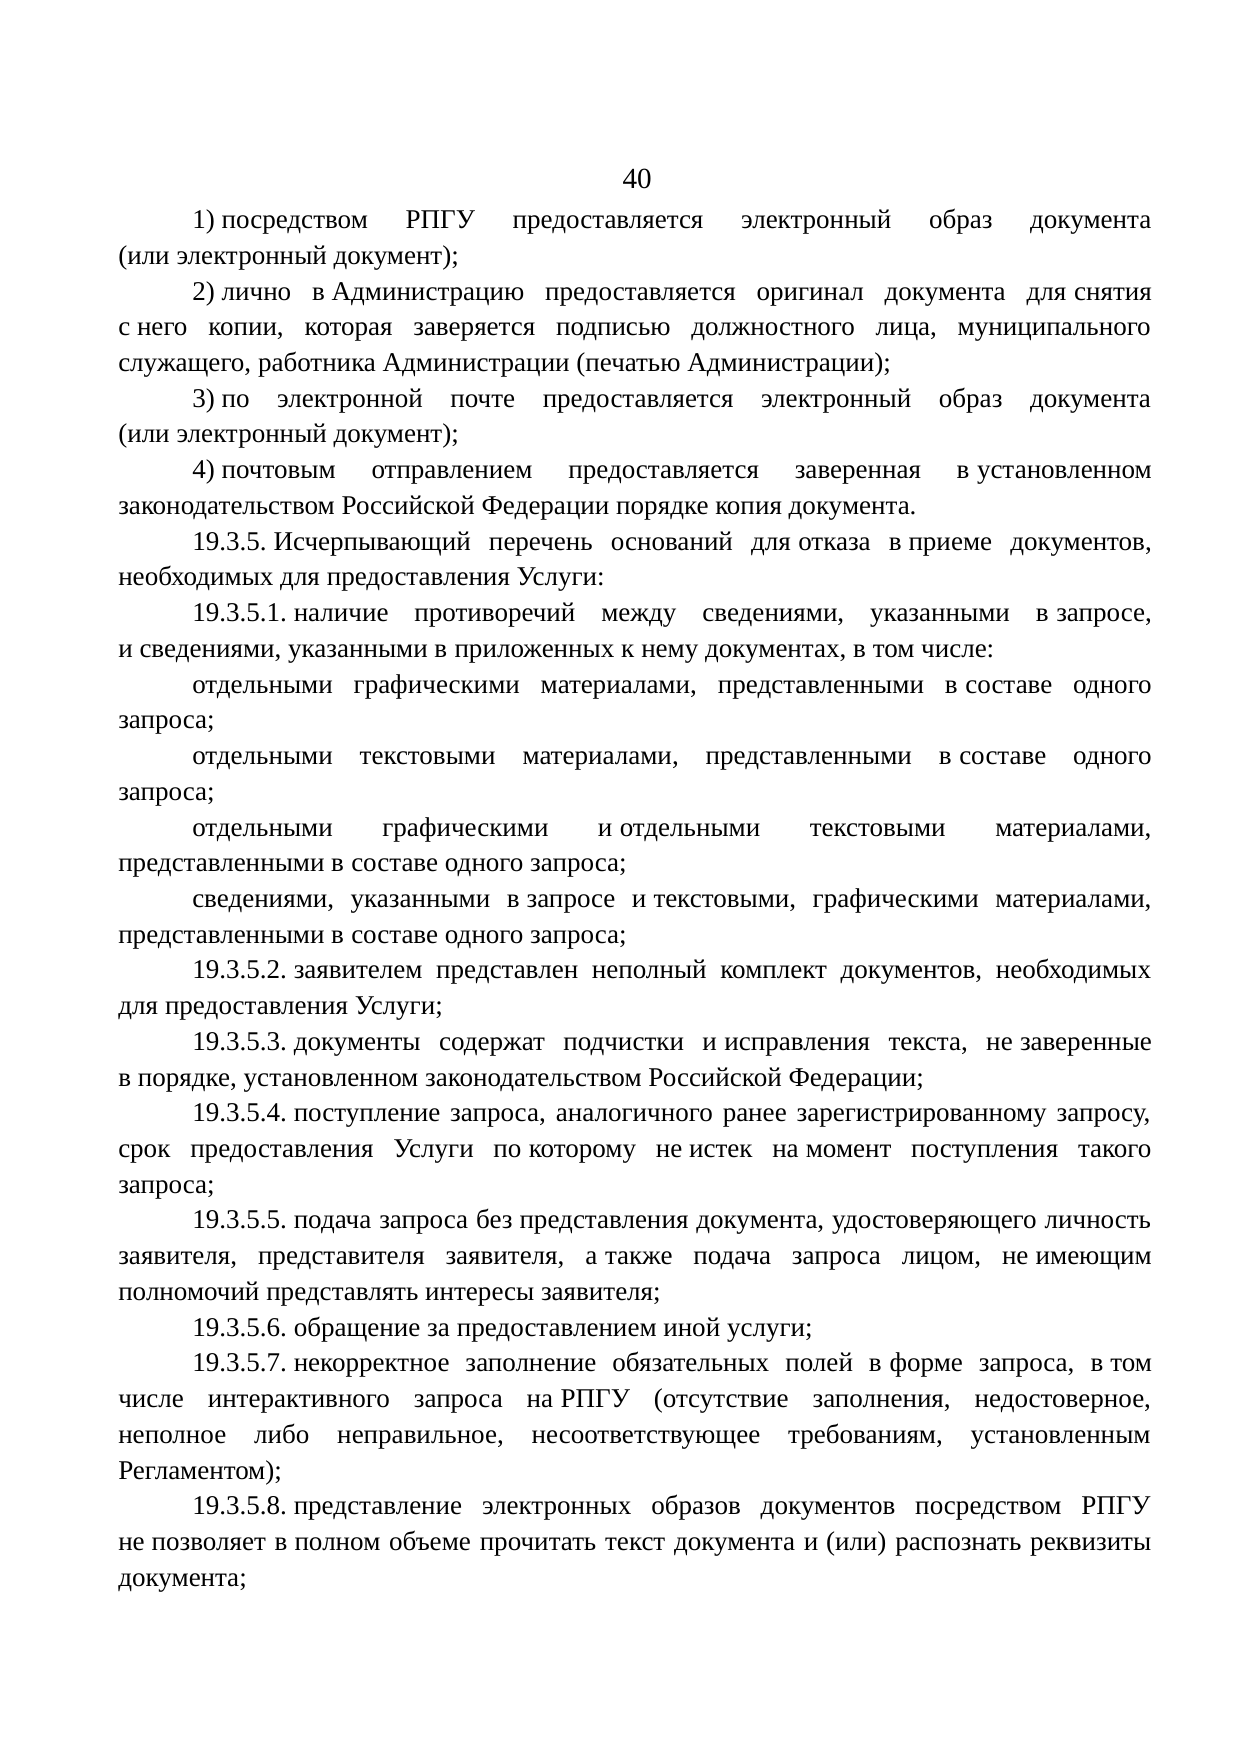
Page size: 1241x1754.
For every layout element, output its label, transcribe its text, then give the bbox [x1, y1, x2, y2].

text 19.3.5.6. обращение за предоставлением иной услуги; [118, 1311, 1152, 1342]
text 19.3.5.2. заявителем представлен неполный комплект документов, необходимых для предоставления Услуги; [118, 953, 1152, 1020]
text 19.3.5.4. поступление запроса, аналогичного ранее зарегистрированному запросу, срок предоставления Услуги по которому не истек на момент поступления такого запроса; [118, 1096, 1152, 1199]
text 19.3.5.8. представление электронных образов документов посредством РПГУ не позволяет в полном объеме прочитать текст документа и (или) распознать реквизиты документа; [118, 1489, 1152, 1592]
text 4) почтовым отправлением предоставляется заверенная в установленном законодательством Российской Федерации порядке копия документа. [118, 453, 1152, 520]
text 19.3.5.1. наличие противоречий между сведениями, указанными в запросе, и сведениями, указанными в приложенных к нему документах, в том числе: [118, 596, 1152, 663]
text 19.3.5. Исчерпывающий перечень оснований для отказа в приеме документов, необходимых для предоставления Услуги: [118, 525, 1152, 592]
text отдельными графическими и отдельными текстовыми материалами, представленными в составе одного запроса; [118, 811, 1152, 877]
text 19.3.5.5. подача запроса без представления документа, удостоверяющего личность заявителя, представителя заявителя, а также подача запроса лицом, не имеющим полномочий представлять интересы заявителя; [118, 1204, 1152, 1306]
text отдельными текстовыми материалами, представленными в составе одного запроса; [118, 739, 1152, 806]
text 3) по электронной почте предоставляется электронный образ документа (или электронный документ); [118, 382, 1152, 449]
text сведениями, указанными в запросе и текстовыми, графическими материалами, представленными в составе одного запроса; [118, 882, 1152, 949]
text 1) посредством РПГУ предоставляется электронный образ документа (или электронный документ); [118, 203, 1152, 270]
text 19.3.5.7. некорректное заполнение обязательных полей в форме запроса, в том числе интерактивного запроса на РПГУ (отсутствие заполнения, недостоверное, неполное либо неправильное, несоответствующее требованиям, установленным Регламентом); [118, 1347, 1152, 1485]
text 19.3.5.3. документы содержат подчистки и исправления текста, не заверенные в порядке, установленном законодательством Российской Федерации; [118, 1025, 1152, 1092]
text отдельными графическими материалами, представленными в составе одного запроса; [118, 668, 1152, 734]
